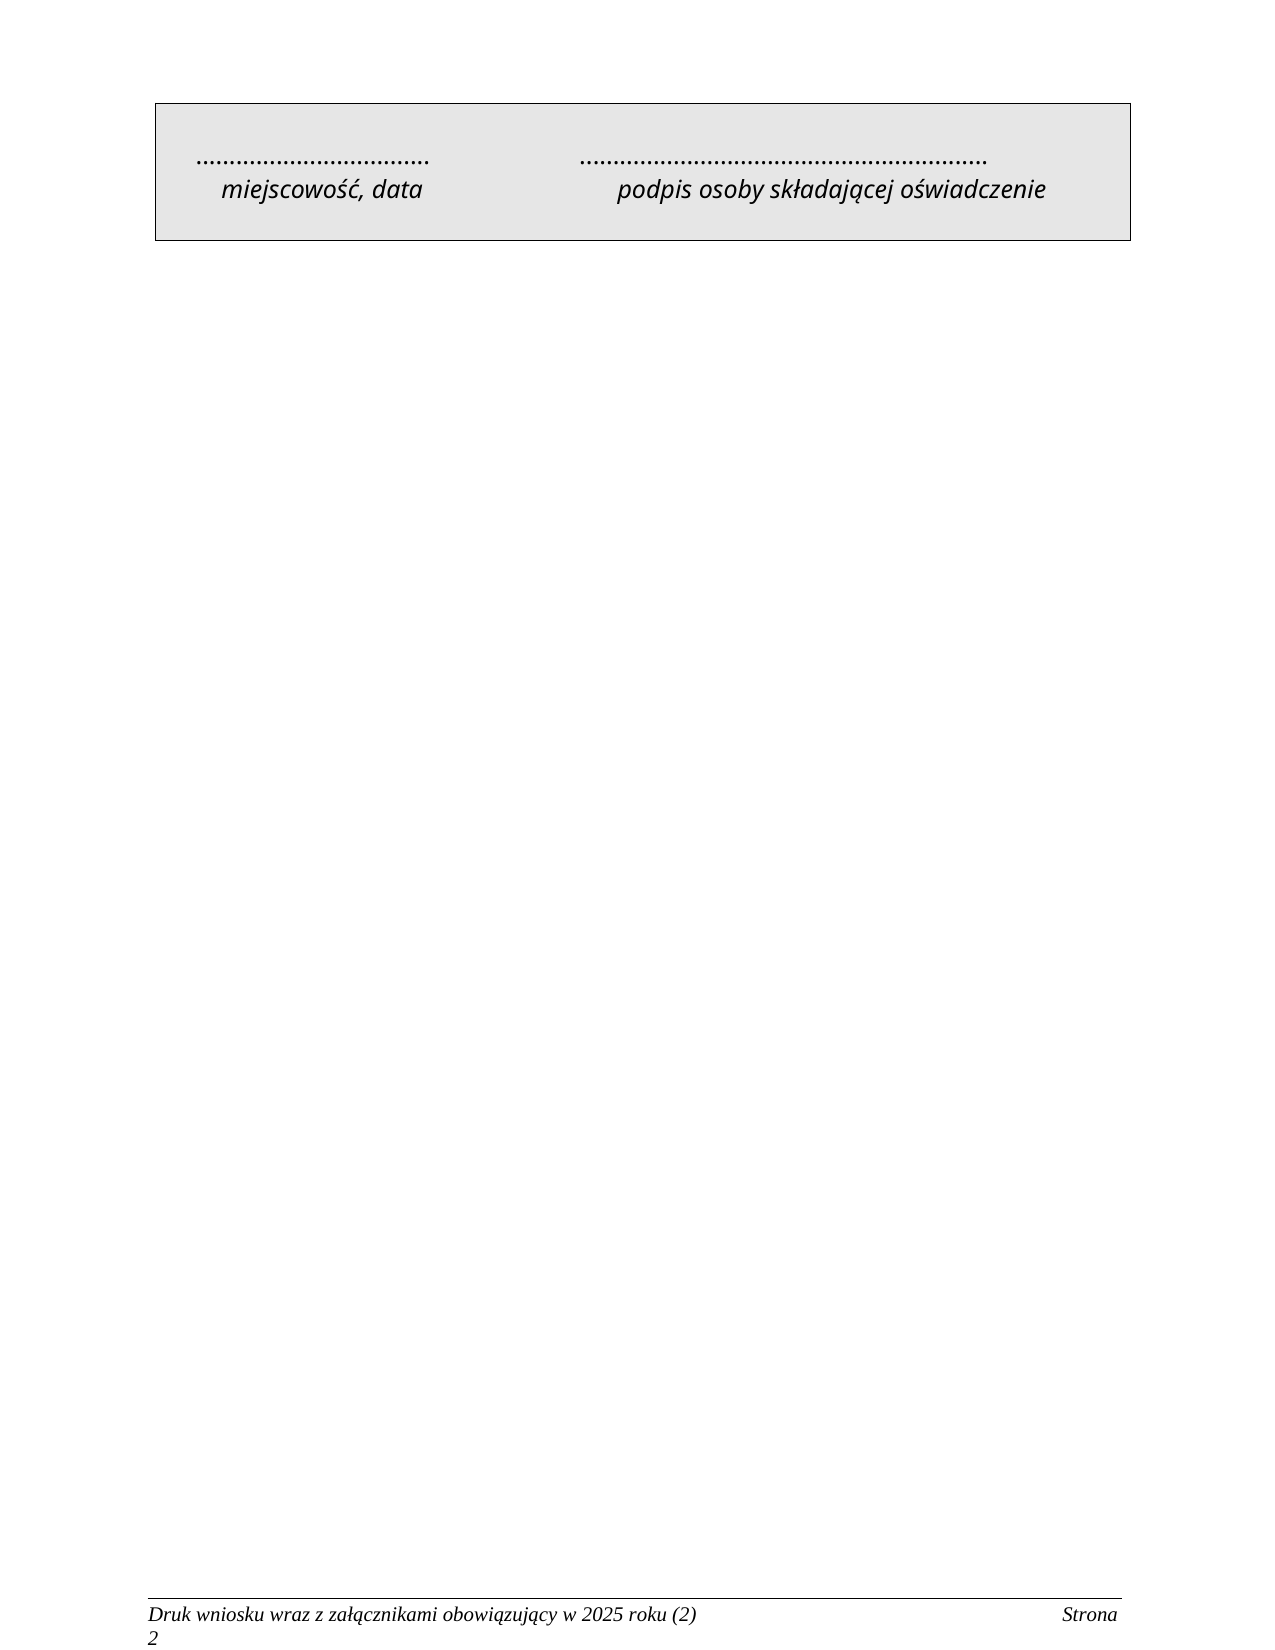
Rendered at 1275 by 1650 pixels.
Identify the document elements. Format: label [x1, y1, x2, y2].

table_cell [156, 104, 1130, 240]
